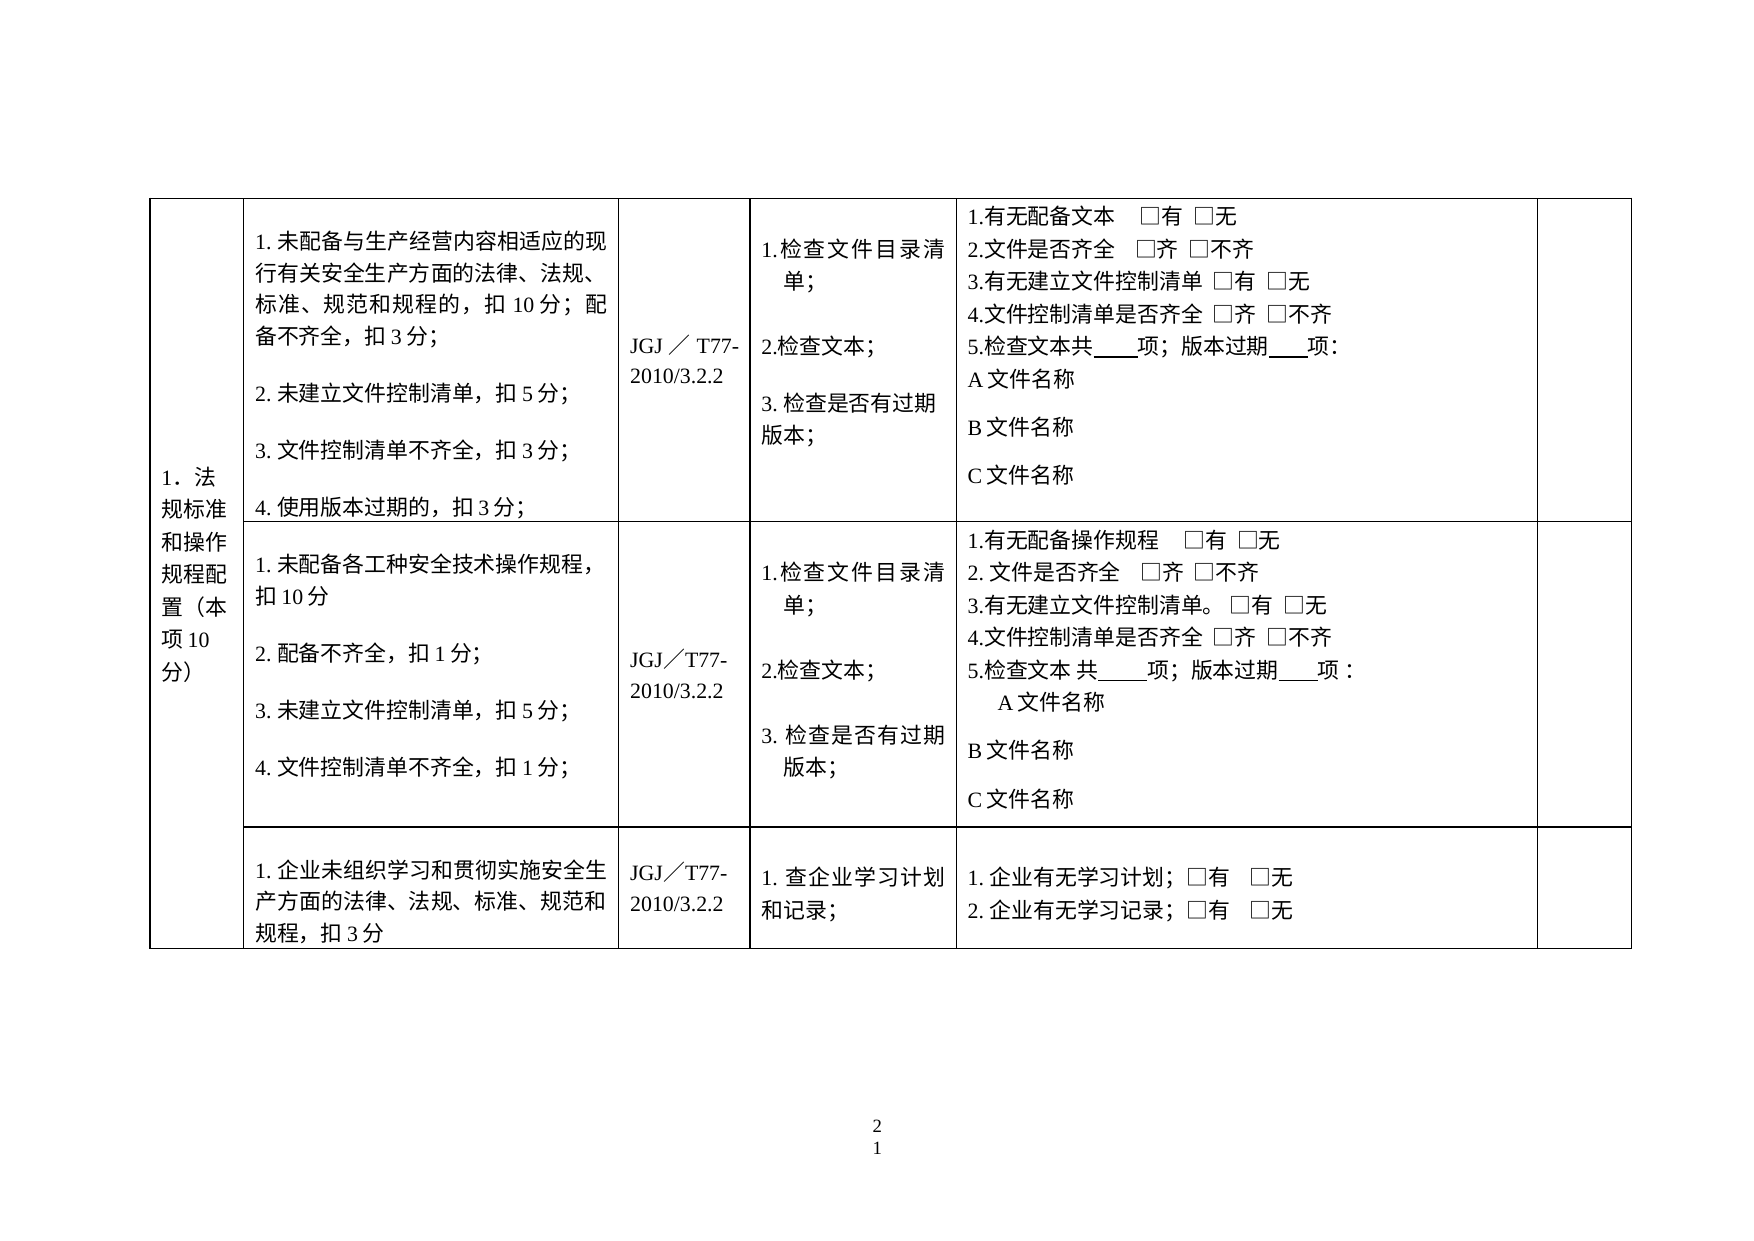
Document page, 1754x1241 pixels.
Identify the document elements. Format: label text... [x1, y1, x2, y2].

table_cell 1. 企业未组织学习和贯彻实施安全生产方面的法律、法规、标准、规范和规程，扣3分 [244, 828, 618, 948]
table_cell 1. 企业有无学习计划；□有 □无 2. 企业有无学习记录；□有 □无 [957, 828, 1537, 948]
table_cell 1.检查文件目录清单； 2.检查文本； 3. 检查是否有过期版本； [751, 199, 956, 521]
table_cell 1．法规标准和操作规程配置（本项10分） [151, 199, 243, 948]
table_cell JGJ／T77-2010/3.2.2 [619, 522, 749, 826]
table_cell 1. 未配备与生产经营内容相适应的现行有关安全生产方面的法律、法规、标准、规范和规程的，扣10分；配备不齐全，扣3分； 2. 未建立文件控制清单，扣5分； 3. 文件控制清单不齐全，扣3分； 4. 使用版本过期的，扣3分； [244, 199, 618, 521]
table_cell 1.有无配备操作规程 □有 □无 2. 文件是否齐全 □齐 □不齐 3.有无建立文件控制清单。 □有 □无 4.文件控制清单是否齐全 □齐 □不齐 5.检查文本 共 项；版本过期 项 ： A文件名称 B文件名称 C文件名称 [957, 522, 1537, 826]
table_cell JGJ／T77-2010/3.2.2 [619, 199, 749, 521]
table_cell [1538, 828, 1631, 948]
table_cell [1538, 522, 1631, 826]
table_cell 1. 查企业学习计划和记录； [751, 828, 956, 948]
table_cell 1.有无配备文本 □有 □无 2.文件是否齐全 □齐 □不齐 3.有无建立文件控制清单 □有 □无 4.文件控制清单是否齐全 □齐 □不齐 5.检查文本共 项；版本过期 项： A文件名称 B文件名称 C文件名称 [957, 199, 1537, 521]
table_cell [1538, 199, 1631, 521]
table_cell JGJ／T77-2010/3.2.2 [619, 828, 749, 948]
table_cell 1. 未配备各工种安全技术操作规程，扣10分 2. 配备不齐全，扣1分； 3. 未建立文件控制清单，扣5分； 4. 文件控制清单不齐全，扣1分； [244, 522, 618, 826]
table_cell 1.检查文件目录清单； 2.检查文本； 3. 检查是否有过期版本； [751, 522, 956, 826]
